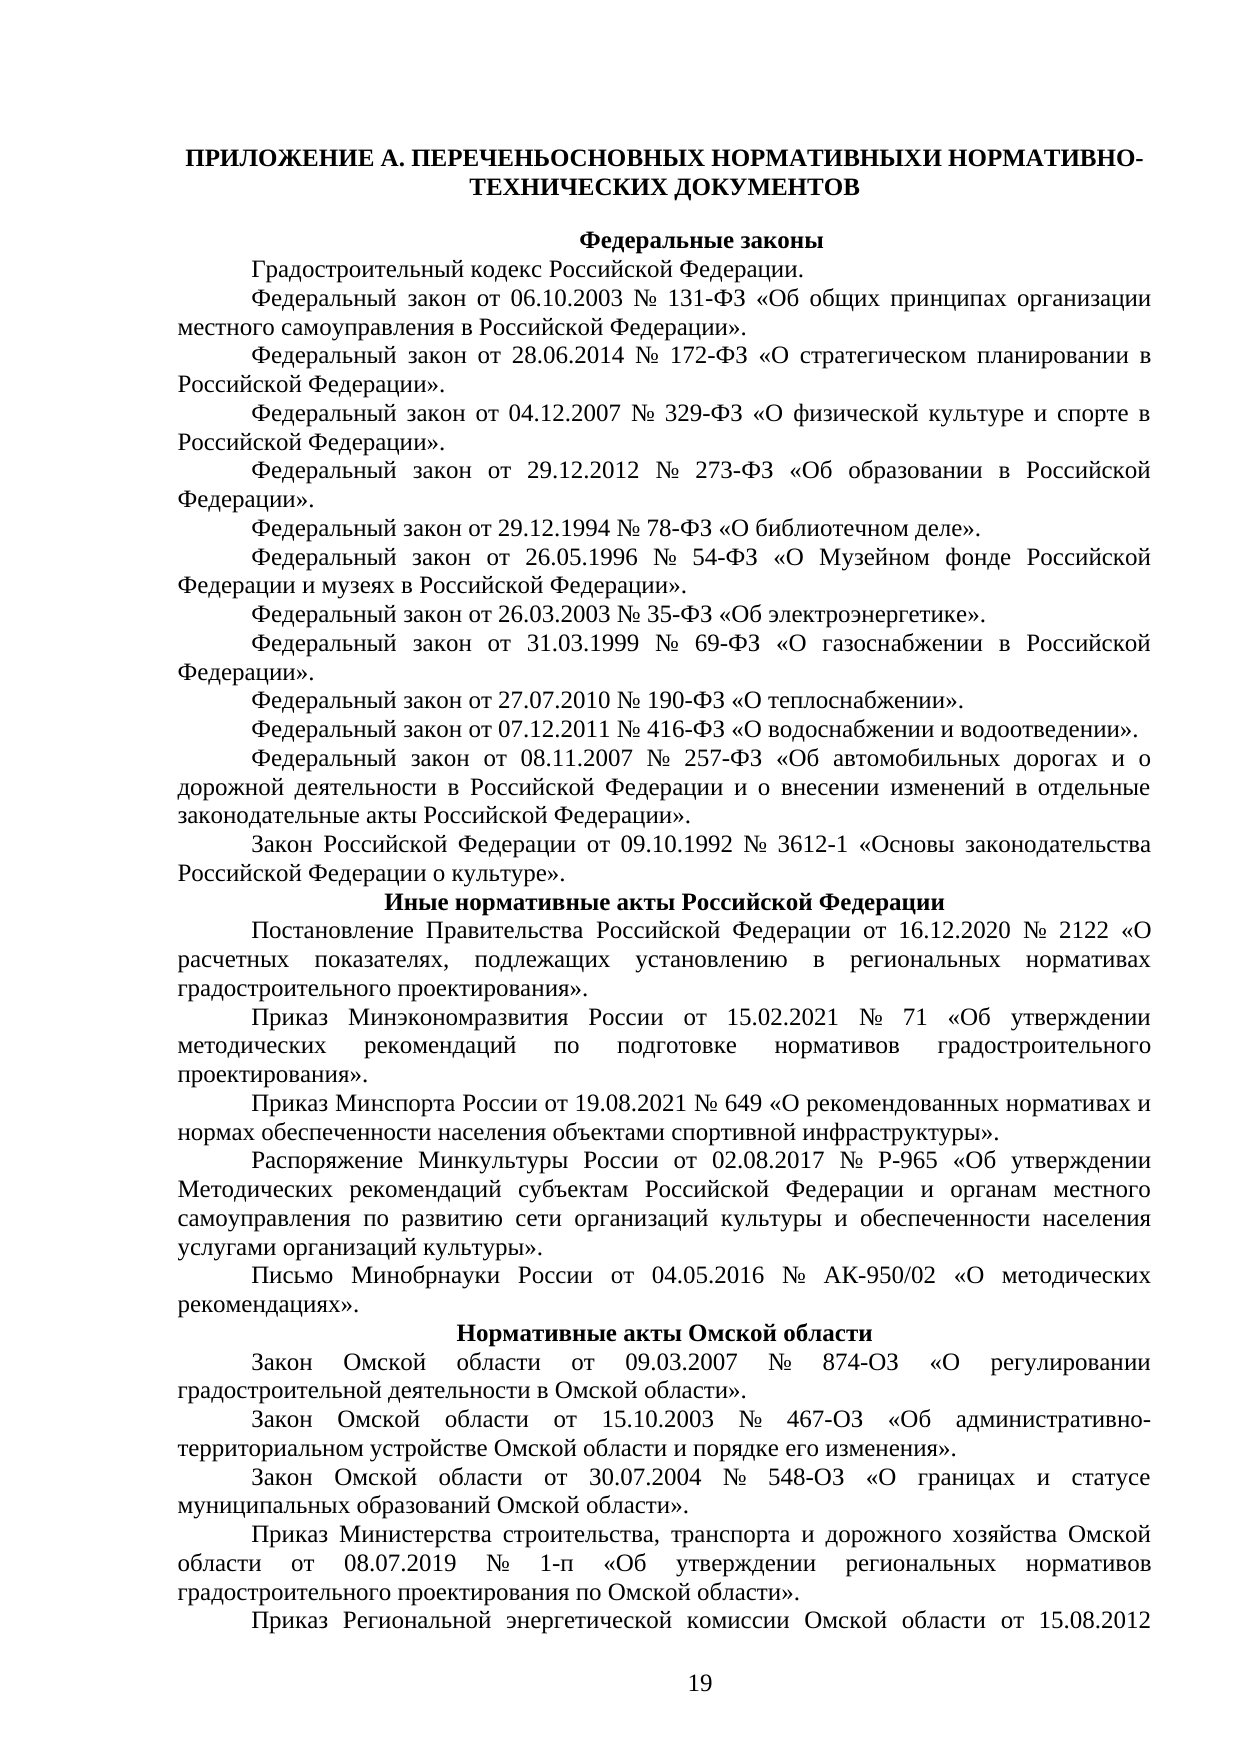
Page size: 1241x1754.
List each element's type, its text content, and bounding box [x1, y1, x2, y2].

text Федеральный закон от 31.03.1999 № 69-ФЗ «О газоснабжении в Российской Федерации». [177, 628, 1152, 686]
text Распоряжение Минкультуры России от 02.08.2017 № Р-965 «Об утверждении Методических рекомендаций субъектам Российской Федерации и органам местного самоуправления по развитию сети организаций культуры и обеспеченности населения услугами организаций культуры». [177, 1146, 1152, 1261]
text Приказ Минэкономразвития России от 15.02.2021 № 71 «Об утверждении методических рекомендаций по подготовке нормативов градостроительного проектирования». [177, 1002, 1152, 1088]
text Федеральный закон от 06.10.2003 № 131-ФЗ «Об общих принципах организации местного самоуправления в Российской Федерации». [177, 283, 1152, 341]
text Федеральный закон от 29.12.1994 № 78-ФЗ «О библиотечном деле». [177, 513, 1152, 542]
text Приказ Минспорта России от 19.08.2021 № 649 «О рекомендованных нормативах и нормах обеспеченности населения объектами спортивной инфраструктуры». [177, 1088, 1152, 1146]
text Закон Омской области от 09.03.2007 № 874-ОЗ «О регулировании градостроительной деятельности в Омской области». [177, 1347, 1152, 1404]
text Иные нормативные акты Российской Федерации [177, 887, 1152, 916]
text Федеральный закон от 07.12.2011 № 416-ФЗ «О водоснабжении и водоотведении». [177, 714, 1152, 743]
text Нормативные акты Омской области [177, 1318, 1152, 1347]
text ПРИЛОЖЕНИЕ А. ПЕРЕЧЕНЬОСНОВНЫХ НОРМАТИВНЫХИ НОРМАТИВНО-ТЕХНИЧЕСКИХ ДОКУМЕНТОВ [177, 143, 1152, 201]
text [177, 1606, 1152, 1634]
text Федеральный закон от 26.05.1996 № 54-ФЗ «О Музейном фонде Российской Федерации и музеях в Российской Федерации». [177, 542, 1152, 599]
text Письмо Минобрнауки России от 04.05.2016 № АК-950/02 «О методических рекомендациях». [177, 1261, 1152, 1318]
text Федеральный закон от 26.03.2003 № 35-ФЗ «Об электроэнергетике». [177, 599, 1152, 628]
text Федеральный закон от 08.11.2007 № 257-ФЗ «Об автомобильных дорогах и о дорожной деятельности в Российской Федерации и о внесении изменений в отдельные законодательные акты Российской Федерации». [177, 743, 1152, 829]
text Федеральные законы [177, 226, 1152, 254]
text Федеральный закон от 29.12.2012 № 273-ФЗ «Об образовании в Российской Федерации». [177, 456, 1152, 513]
text Закон Российской Федерации от 09.10.1992 № 3612-1 «Основы законодательства Российской Федерации о культуре». [177, 829, 1152, 887]
text Приказ Министерства строительства, транспорта и дорожного хозяйства Омской области от 08.07.2019 № 1-п «Об утверждении региональных нормативов градостроительного проектирования по Омской области». [177, 1519, 1152, 1606]
text Федеральный закон от 04.12.2007 № 329-ФЗ «О физической культуре и спорте в Российской Федерации». [177, 398, 1152, 456]
text Федеральный закон от 27.07.2010 № 190-ФЗ «О теплоснабжении». [177, 686, 1152, 714]
text Закон Омской области от 15.10.2003 № 467-ОЗ «Об административно-территориальном устройстве Омской области и порядке его изменения». [177, 1404, 1152, 1462]
text Постановление Правительства Российской Федерации от 16.12.2020 № 2122 «О расчетных показателях, подлежащих установлению в региональных нормативах градостроительного проектирования». [177, 916, 1152, 1002]
text Градостроительный кодекс Российской Федерации. [177, 254, 1152, 283]
text Федеральный закон от 28.06.2014 № 172-ФЗ «О стратегическом планировании в Российской Федерации». [177, 341, 1152, 398]
text Закон Омской области от 30.07.2004 № 548-ОЗ «О границах и статусе муниципальных образований Омской области». [177, 1462, 1152, 1519]
